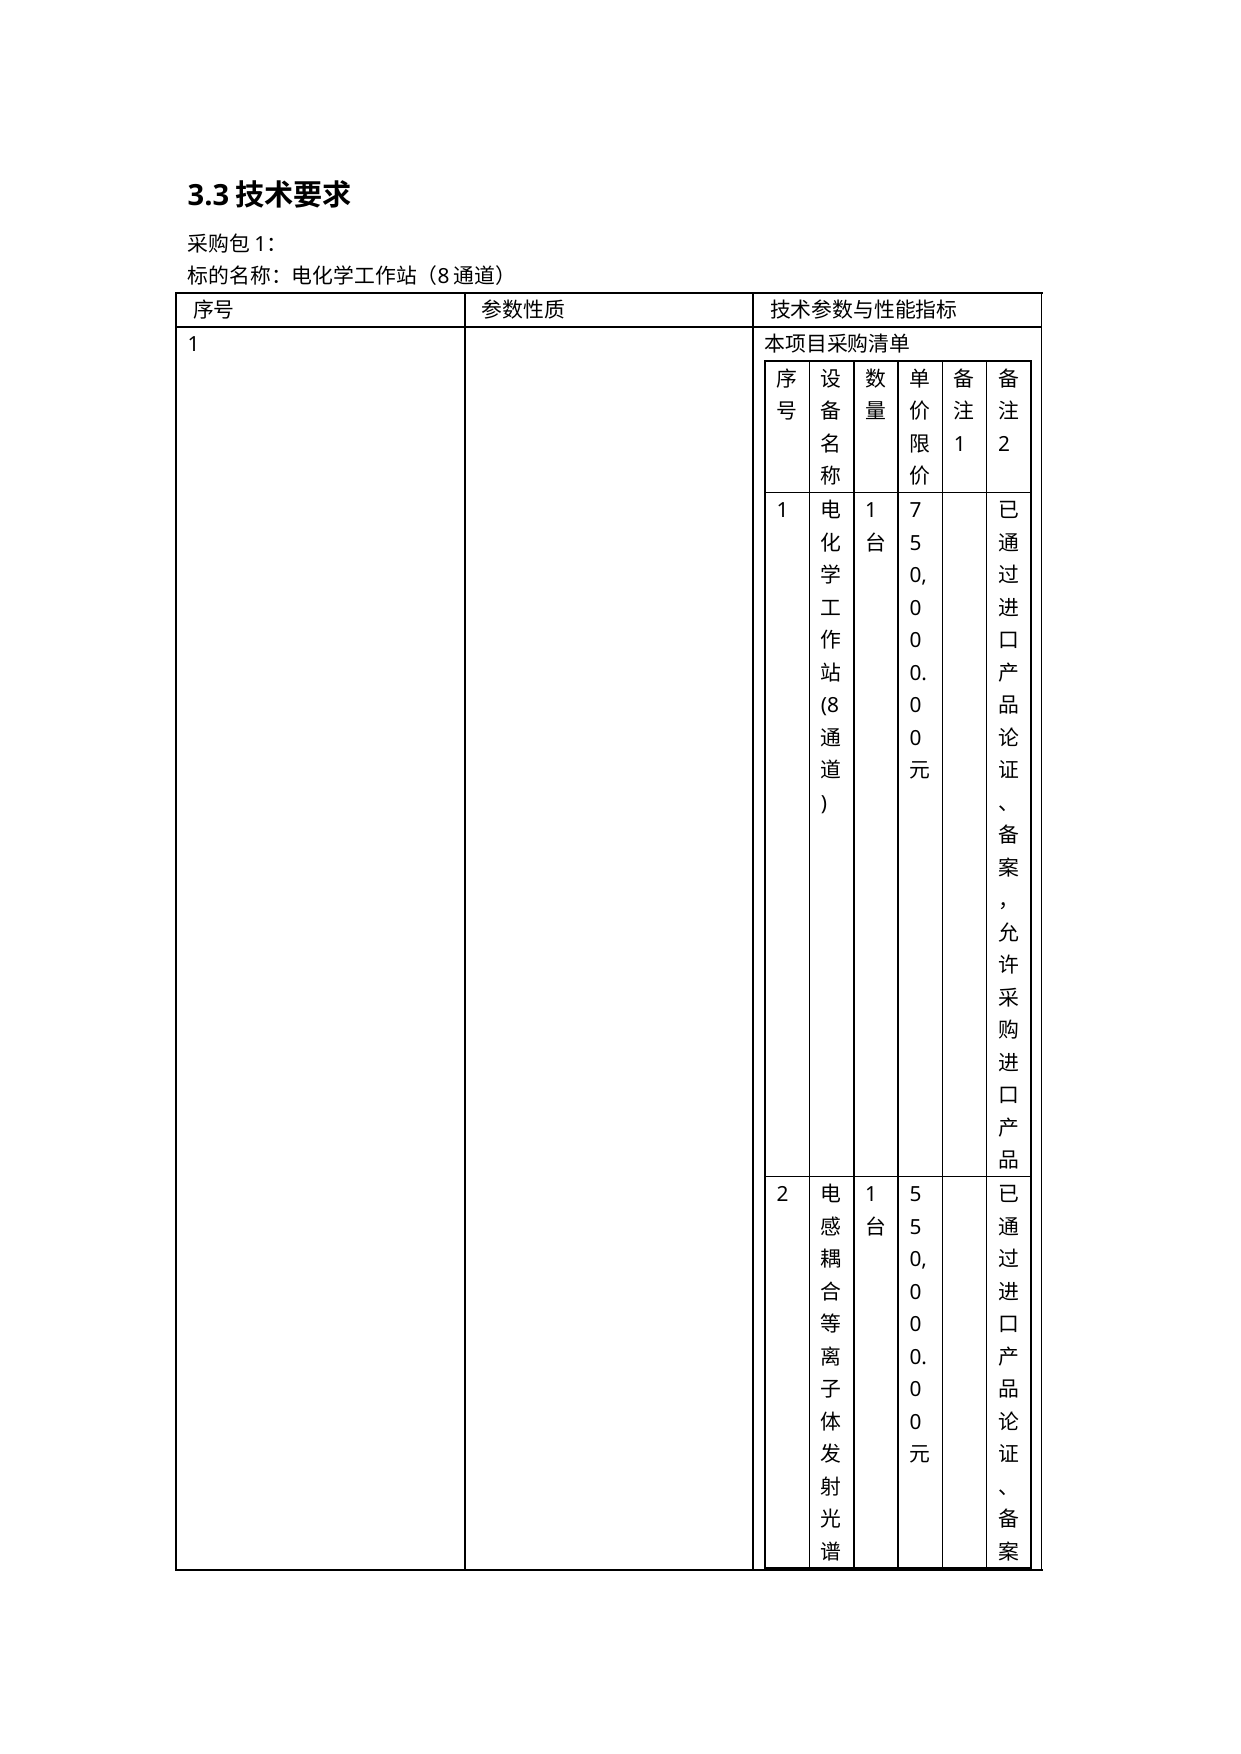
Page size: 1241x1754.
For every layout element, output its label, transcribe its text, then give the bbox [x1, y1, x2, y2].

text 3.3技术要求 [187, 162, 1053, 227]
table_header 序号 [177, 294, 464, 326]
text 采购包1： [187, 227, 1053, 259]
table_cell 本项目采购清单 [754, 328, 1041, 1569]
table_header 技术参数与性能指标 [754, 294, 1041, 326]
table_header 参数性质 [466, 294, 752, 326]
text 标的名称：电化学工作站（8通道） [187, 259, 1053, 292]
table_cell [466, 328, 752, 1569]
table_cell 1 [177, 328, 464, 1569]
